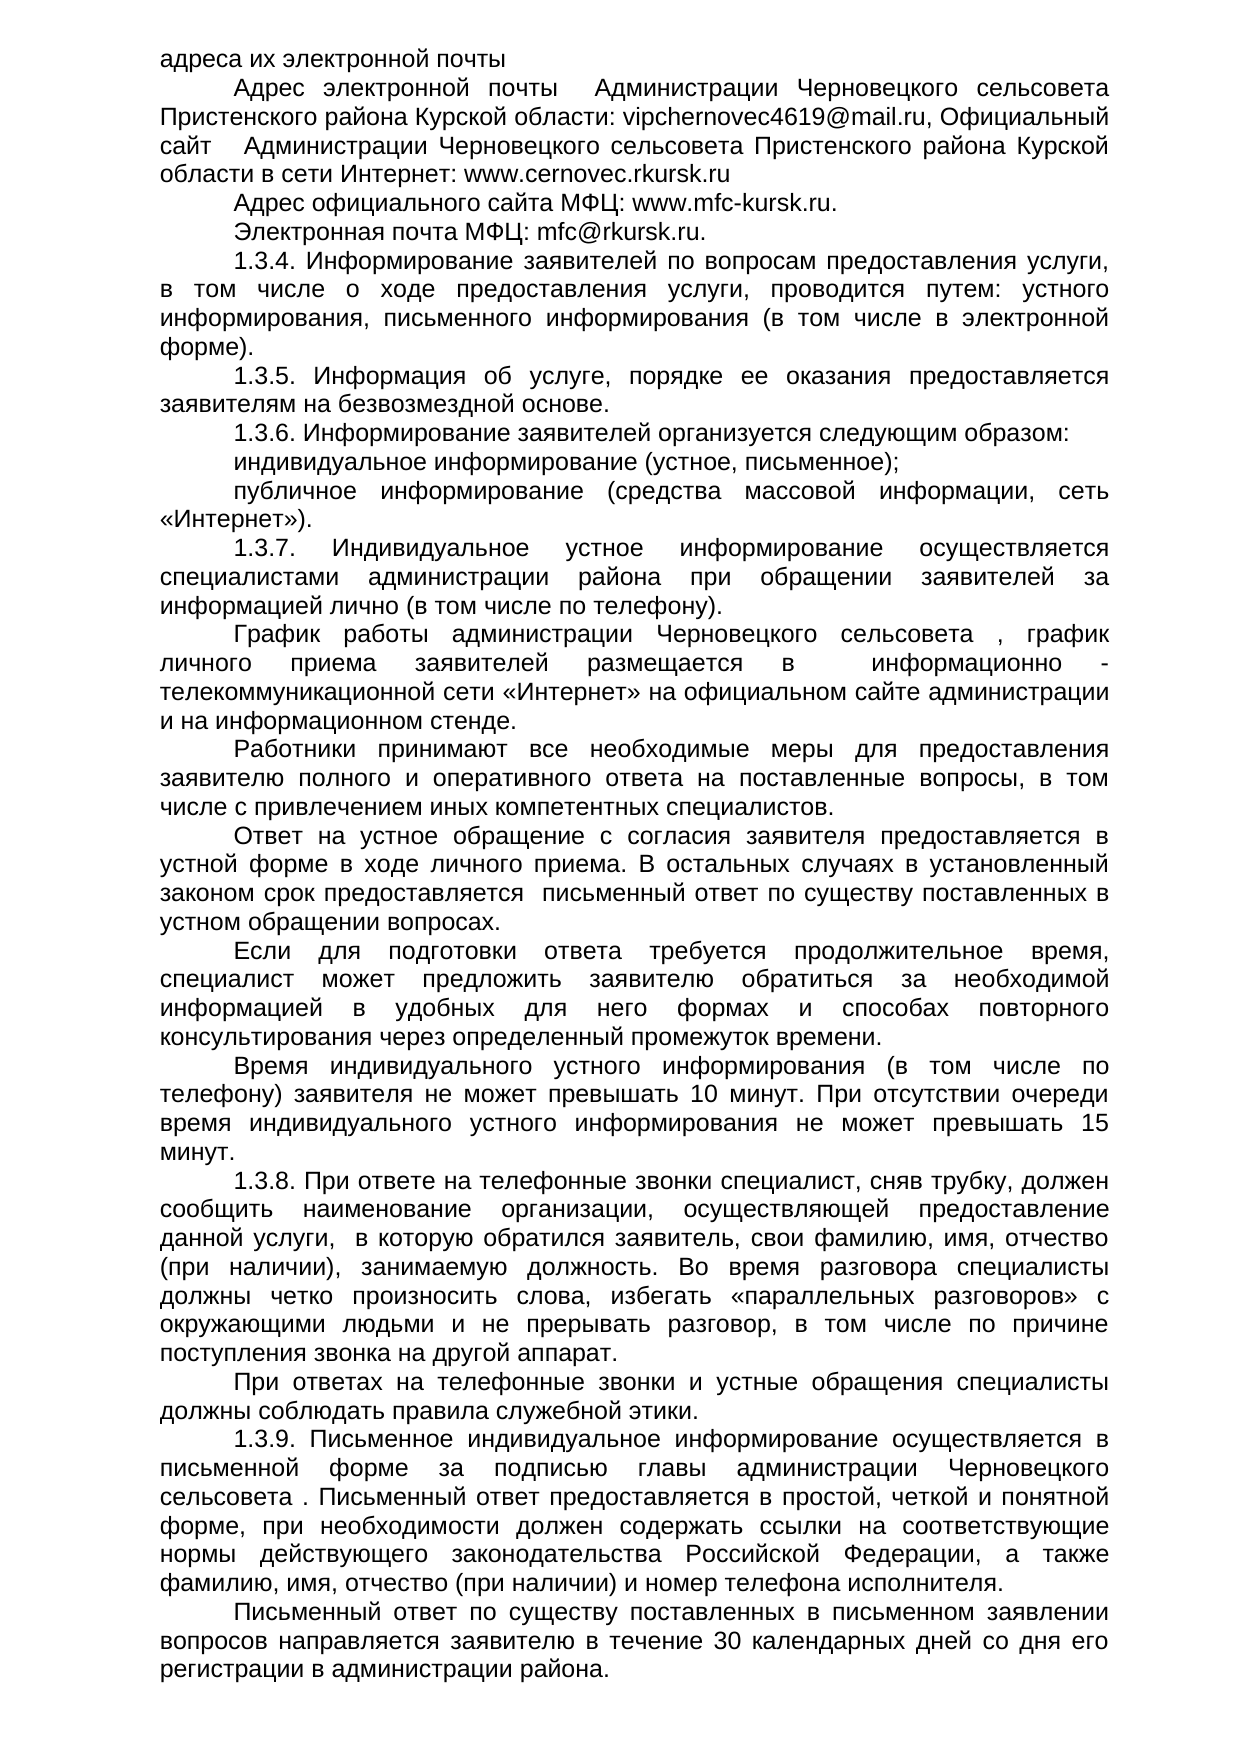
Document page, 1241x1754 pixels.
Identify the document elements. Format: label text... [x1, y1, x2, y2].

text Ответ на устное обращение с согласия заявителя предоставляется в устной форме в ходе личного приема. В остальных случаях в установленный законом срок предоставляется письменный ответ по существу поставленных в устном обращении вопросах. [159, 821, 1110, 936]
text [159, 44, 1110, 73]
text Если для подготовки ответа требуется продолжительное время, специалист может предложить заявителю обратиться за необходимой информацией в удобных для него формах и способах повторного консультирования через определенный промежуток времени. [159, 936, 1110, 1051]
text Время индивидуального устного информирования (в том числе по телефону) заявителя не может превышать 10 минут. При отсутствии очереди время индивидуального устного информирования не может превышать 15 минут. [159, 1051, 1110, 1166]
text 1.3.4. Информирование заявителей по вопросам предоставления услуги, в том числе о ходе предоставления услуги, проводится путем: устного информирования, письменного информирования (в том числе в электронной форме). [159, 246, 1110, 361]
text 1.3.6. Информирование заявителей организуется следующим образом: [159, 418, 1110, 447]
text 1.3.7. Индивидуальное устное информирование осуществляется специалистами администрации района при обращении заявителей за информацией лично (в том числе по телефону). [159, 533, 1110, 619]
text График работы администрации Черновецкого сельсовета , график личного приема заявителей размещается в информационно - телекоммуникационной сети «Интернет» на официальном сайте администрации и на информационном стенде. [159, 619, 1110, 734]
text публичное информирование (средства массовой информации, сеть «Интернет»). [159, 476, 1110, 533]
text При ответах на телефонные звонки и устные обращения специалисты должны соблюдать правила служебной этики. [159, 1367, 1110, 1424]
text 1.3.8. При ответе на телефонные звонки специалист, сняв трубку, должен сообщить наименование организации, осуществляющей предоставление данной услуги, в которую обратился заявитель, свои фамилию, имя, отчество (при наличии), занимаемую должность. Во время разговора специалисты должны четко произносить слова, избегать «параллельных разговоров» с окружающими людьми и не прерывать разговор, в том числе по причине поступления звонка на другой аппарат. [159, 1166, 1110, 1367]
text Адрес электронной почты Администрации Черновецкого сельсовета Пристенского района Курской области: vipchernovec4619@mail.ru, Официальный сайт Администрации Черновецкого сельсовета Пристенского района Курской области в сети Интернет: www.cernovec.rkursk.ru [159, 73, 1110, 188]
text Работники принимают все необходимые меры для предоставления заявителю полного и оперативного ответа на поставленные вопросы, в том числе с привлечением иных компетентных специалистов. [159, 734, 1110, 821]
text 1.3.5. Информация об услуге, порядке ее оказания предоставляется заявителям на безвозмездной основе. [159, 361, 1110, 418]
text Электронная почта МФЦ: mfc@rkursk.ru. [159, 217, 1110, 246]
text индивидуальное информирование (устное, письменное); [159, 447, 1110, 476]
text Адрес официального сайта МФЦ: www.mfc-kursk.ru. [159, 188, 1110, 217]
text 1.3.9. Письменное индивидуальное информирование осуществляется в письменной форме за подписью главы администрации Черновецкого сельсовета . Письменный ответ предоставляется в простой, четкой и понятной форме, при необходимости должен содержать ссылки на соответствующие нормы действующего законодательства Российской Федерации, а также фамилию, имя, отчество (при наличии) и номер телефона исполнителя. [159, 1424, 1110, 1597]
text Письменный ответ по существу поставленных в письменном заявлении вопросов направляется заявителю в течение 30 календарных дней со дня его регистрации в администрации района. [159, 1597, 1110, 1683]
